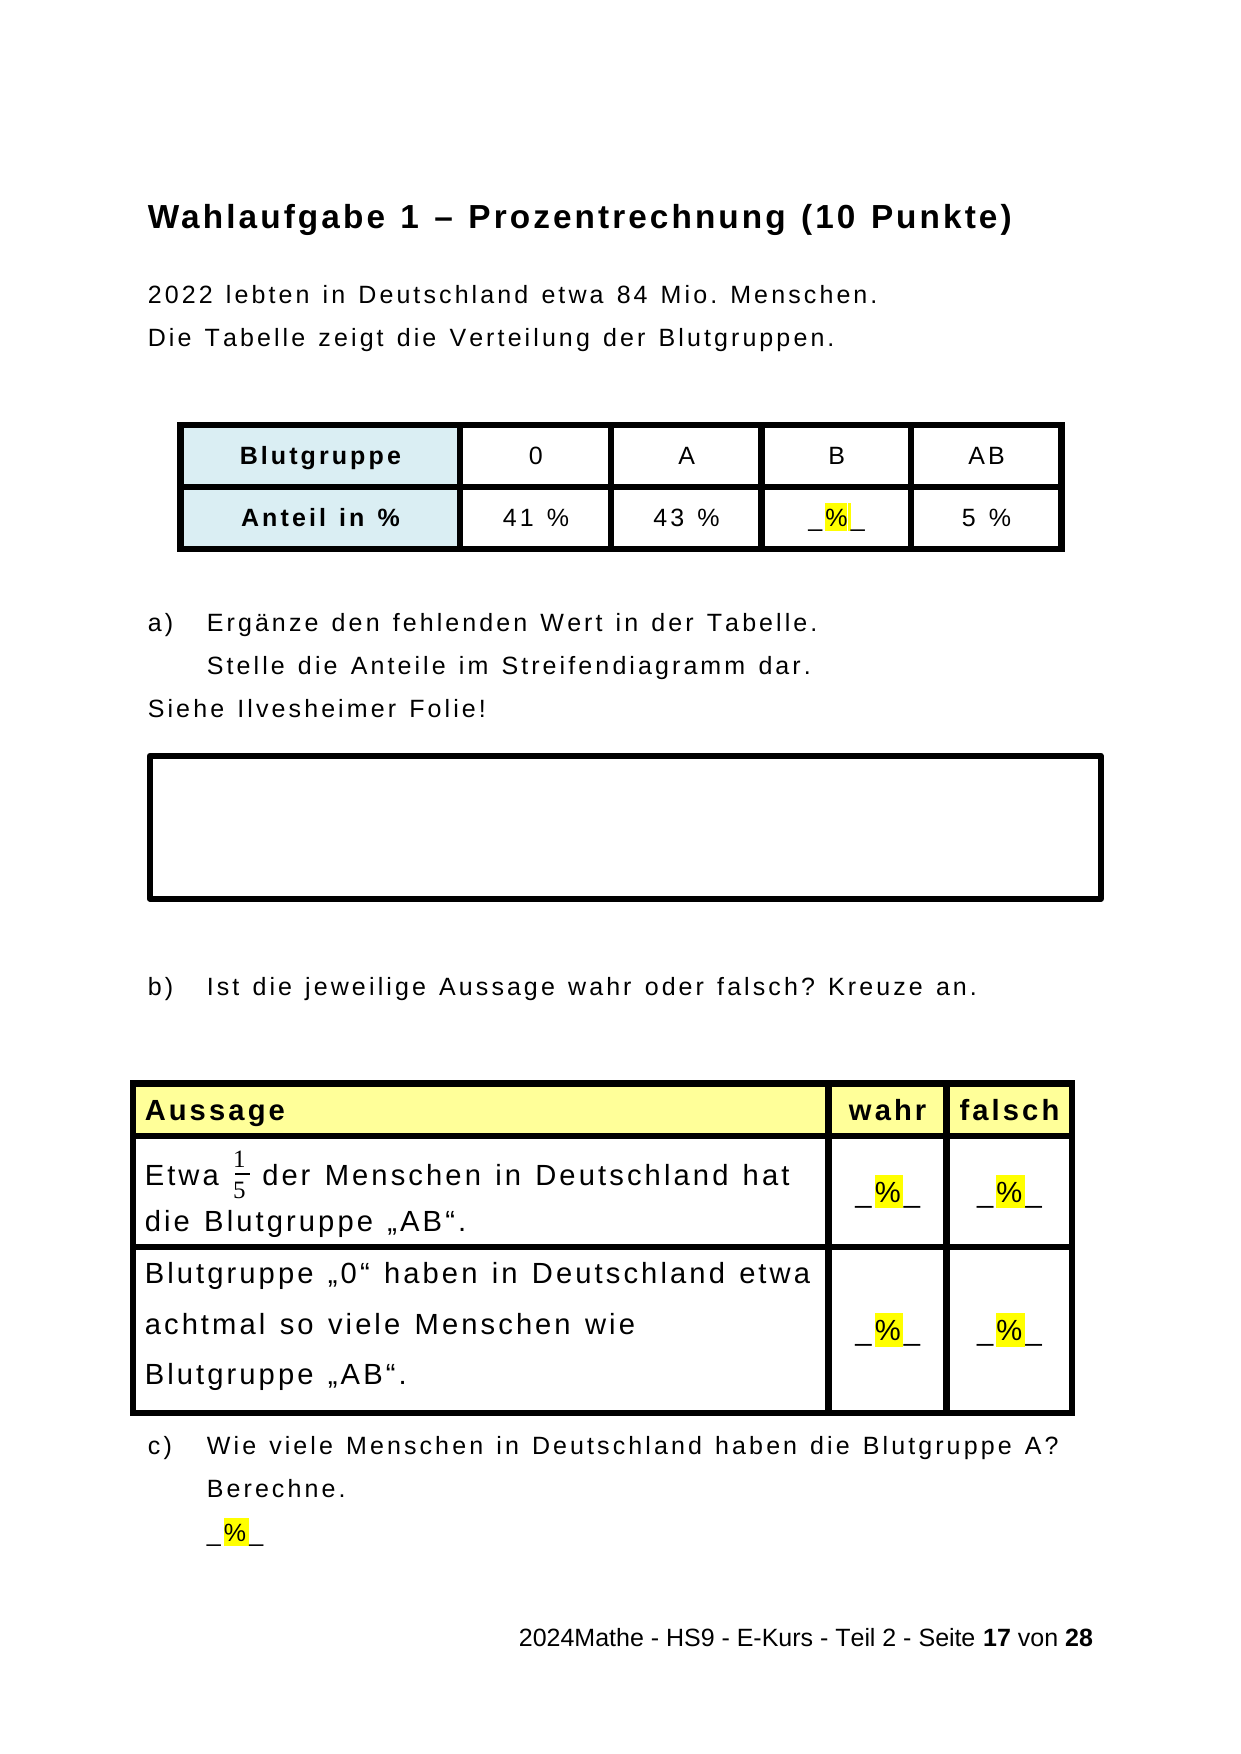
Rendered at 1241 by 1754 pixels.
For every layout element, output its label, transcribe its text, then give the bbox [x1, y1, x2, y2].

table_cell Anteil in % [184, 490, 457, 546]
list a) Ergänze den fehlenden Wert in der Tabelle. Stelle die Anteile im Streifendiagramm dar. [148, 607, 1093, 679]
table_header 0 [463, 428, 608, 484]
table_header B [765, 428, 908, 484]
table_cell Etwa der Menschen in Deutschland hat die Blutgruppe „AB“. [136, 1139, 825, 1244]
table_cell _%_ [832, 1139, 943, 1244]
table_header falsch [950, 1087, 1069, 1133]
table_cell _%_ [765, 490, 908, 546]
table_cell Blutgruppe „0“ haben in Deutschland etwa achtmal so viele Menschen wie Blutgruppe „AB“. [136, 1250, 825, 1410]
table_header Aussage [136, 1087, 825, 1133]
subtitle Wahlaufgabe 1 – Prozentrechnung (10 Punkte) [148, 198, 1093, 236]
table_header AB [914, 428, 1058, 484]
text 2022 lebten in Deutschland etwa 84 Mio. Menschen. Die Tabelle zeigt die Verteilung der Blutgruppen. [148, 280, 1093, 352]
table_cell _%_ [950, 1250, 1069, 1410]
table_header A [614, 428, 758, 484]
table_cell 43 % [614, 490, 758, 546]
list c) Wie viele Menschen in Deutschland haben die Blutgruppe A? Berechne. _%_ [148, 1194, 1093, 1546]
table_cell _%_ [950, 1139, 1069, 1244]
list b) Ist die jeweilige Aussage wahr oder falsch? Kreuze an. [148, 972, 1093, 1001]
table_header wahr [832, 1087, 943, 1133]
table_header Blutgruppe [184, 428, 457, 484]
table_cell 41 % [463, 490, 608, 546]
text Siehe Ilvesheimer Folie! [148, 694, 1093, 722]
table_cell 5 % [914, 490, 1058, 546]
table_cell _%_ [832, 1250, 943, 1410]
